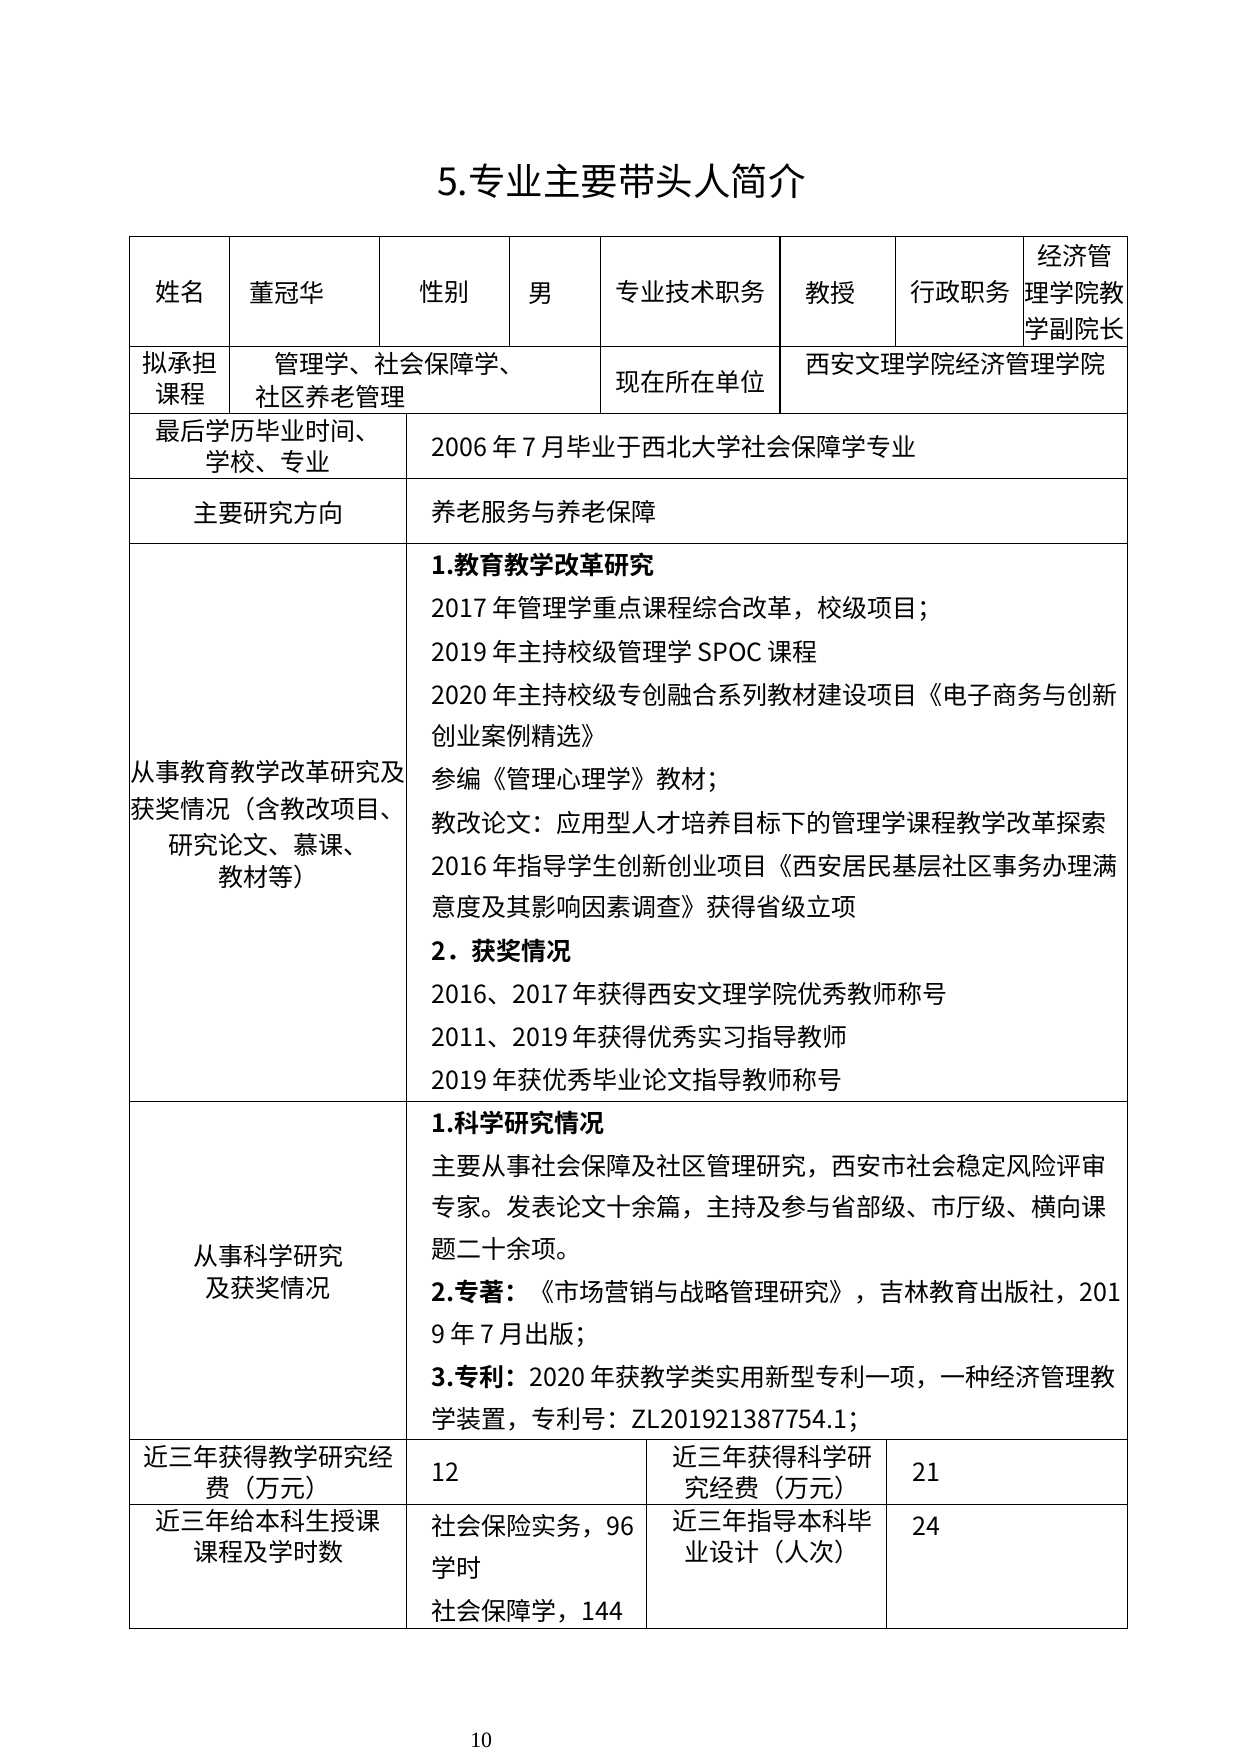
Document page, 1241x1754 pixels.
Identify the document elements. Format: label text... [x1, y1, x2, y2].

table_cell 2006年7月毕业于西北大学社会保障学专业 [407, 414, 1127, 478]
table_cell 养老服务与养老保障 [407, 479, 1127, 543]
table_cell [407, 1505, 646, 1628]
table_cell 1.教育教学改革研究 2017年管理学重点课程综合改革，校级项目； 2019年主持校级管理学SPOC课程 2020年主持校级专创融合系列教材建设项目《电子商务与创新创业案例精选》 参编《管理心理学》教材； 教改论文：应用型人才培养目标下的管理学课程教学改革探索 2016年指导学生创新创业项目《西安居民基层社区事务办理满意度及其影响因素调查》获得省级立项 2．获奖情况 2016、2017年获得西安文理学院优秀教师称号 2011、2019年获得优秀实习指导教师 2019年获优秀毕业论文指导教师称号 [407, 544, 1127, 1101]
table_header 经济管理学院教学副院长 [1024, 237, 1127, 346]
text 5.专业主要带头人简介 [120, 162, 1122, 203]
table_cell 拟承担 课程 [130, 347, 229, 413]
table_cell 近三年给本科生授课 课程及学时数 [130, 1505, 406, 1628]
table_cell 12 [407, 1440, 646, 1504]
table_cell 近三年获得教学研究经 费（万元） [130, 1440, 406, 1504]
table_header 董冠华 [230, 237, 379, 346]
table_cell 1.科学研究情况 主要从事社会保障及社区管理研究，西安市社会稳定风险评审专家。发表论文十余篇，主持及参与省部级、市厅级、横向课题二十余项。 2.专著：《市场营销与战略管理研究》，吉林教育出版社，2019年7月出版； 3.专利：2020年获教学类实用新型专利一项，一种经济管理教学装置，专利号：ZL201921387754.1； [407, 1102, 1127, 1439]
table_cell 近三年指导本科毕 业设计（人次） [647, 1505, 886, 1628]
table_cell 24 [887, 1505, 1127, 1628]
table_cell 西安文理学院经济管理学院 [781, 347, 1127, 413]
table_cell 最后学历毕业时间、 学校、专业 [130, 414, 406, 478]
table_cell 21 [887, 1440, 1127, 1504]
table_header 专业技术职务 [601, 237, 779, 346]
table_header 姓名 [130, 237, 229, 346]
table_cell 从事科学研究 及获奖情况 [130, 1102, 406, 1439]
table_header 行政职务 [896, 237, 1023, 346]
table_cell 管理学、社会保障学、 社区养老管理 [230, 347, 600, 413]
table_cell 近三年获得科学研 究经费（万元） [647, 1440, 886, 1504]
table_cell 主要研究方向 [130, 479, 406, 543]
table_cell 从事教育教学改革研究及获奖情况（含教改项目、研究论文、慕课、 教材等） [130, 544, 406, 1101]
table_header 性别 [380, 237, 509, 346]
table_header 男 [510, 237, 600, 346]
table_header 教授 [781, 237, 895, 346]
table_cell 现在所在单位 [601, 347, 779, 413]
